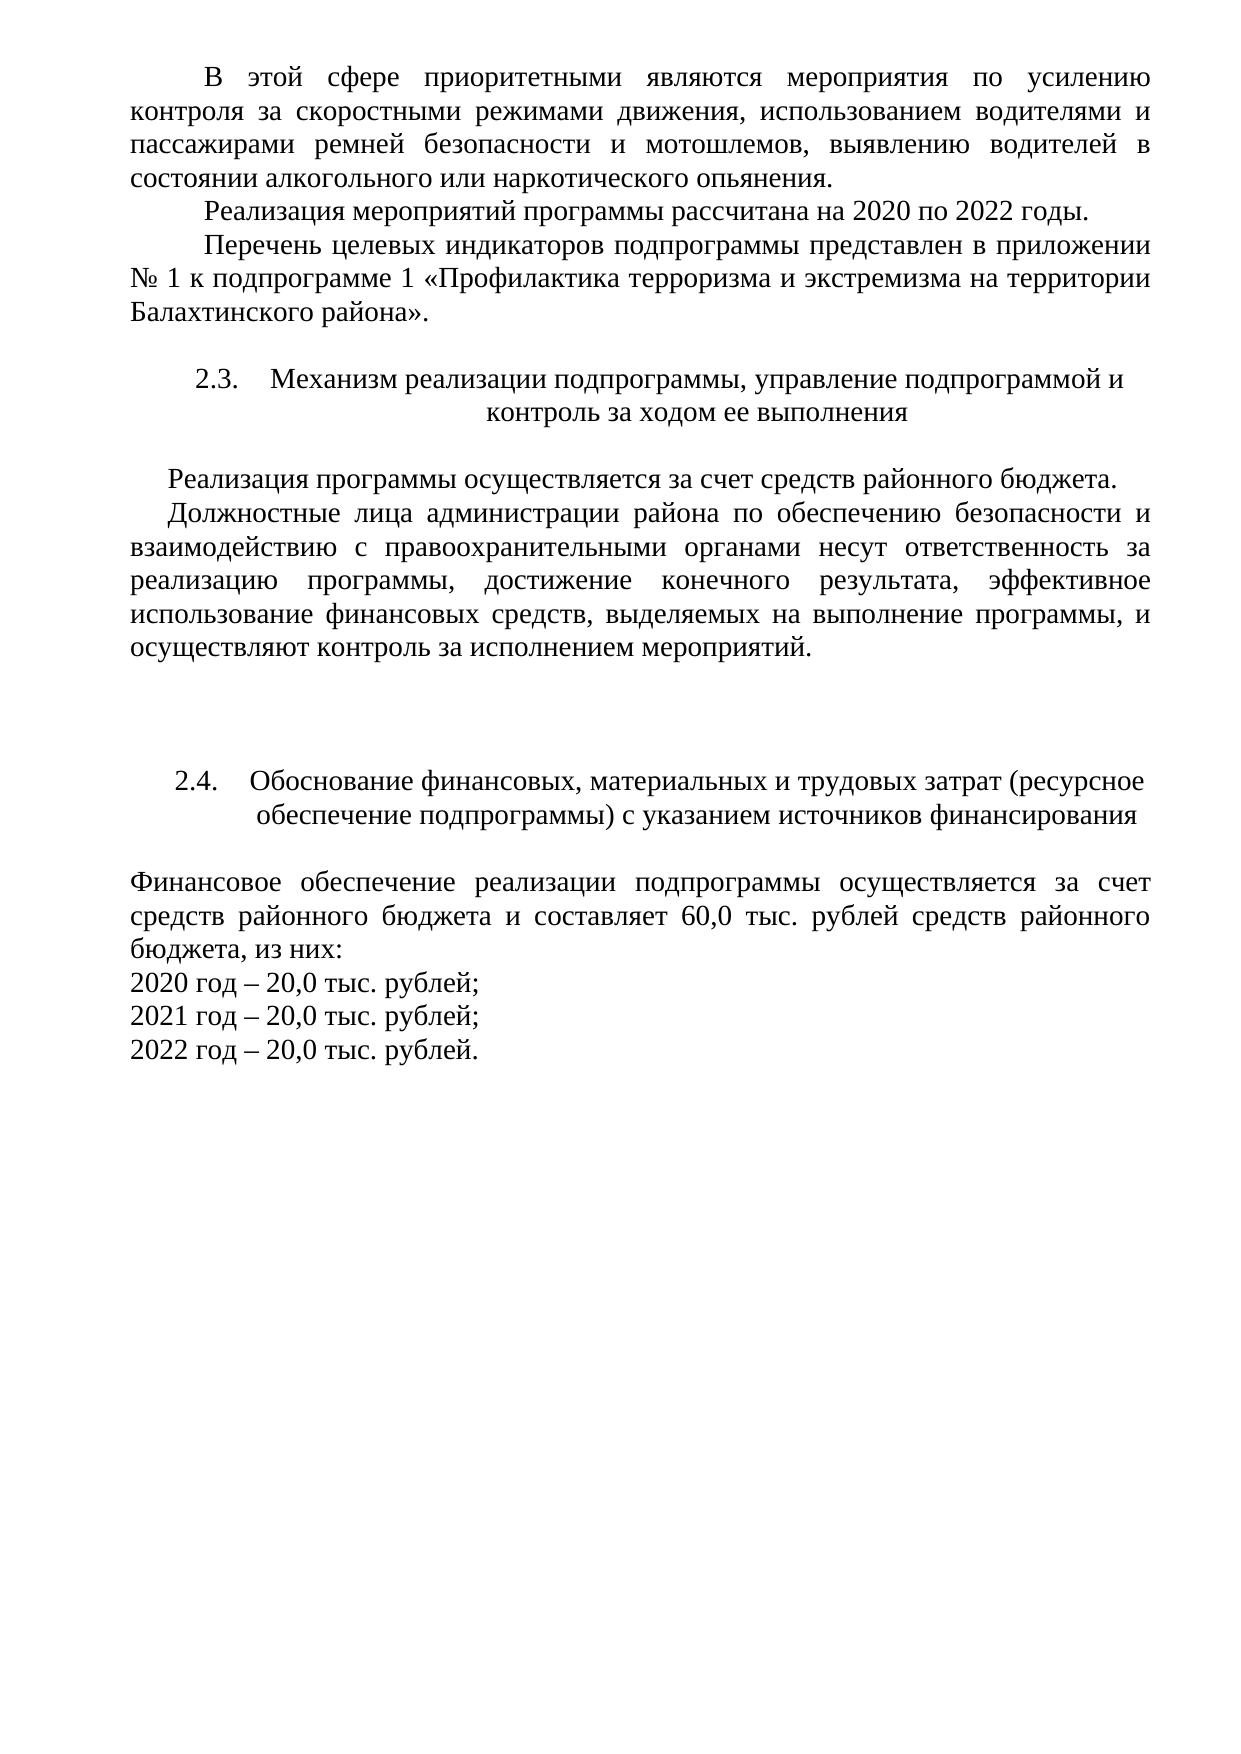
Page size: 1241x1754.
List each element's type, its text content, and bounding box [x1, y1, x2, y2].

text Реализация мероприятий программы рассчитана на 2020 по 2022 годы. [130, 193, 1152, 227]
text Должностные лица администрации района по обеспечению безопасности и взаимодействию с правоохранительными органами несут ответственность за реализацию программы, достижение конечного результата, эффективное использование финансовых средств, выделяемых на выполнение программы, и осуществляют контроль за исполнением мероприятий. [130, 495, 1152, 663]
text 2020 год – 20,0 тыс. рублей; [130, 965, 1152, 998]
text Финансовое обеспечение реализации подпрограммы осуществляется за счет средств районного бюджета и составляет 60,0 тыс. рублей средств районного бюджета, из них: [130, 864, 1152, 965]
list Механизм реализации подпрограммы, управление подпрограммой и контроль за ходом ее выполнения [167, 361, 1152, 428]
text 2022 год – 20,0 тыс. рублей. [130, 1032, 1152, 1065]
text Реализация программы осуществляется за счет средств районного бюджета. [130, 462, 1152, 495]
text 2021 год – 20,0 тыс. рублей; [130, 998, 1152, 1032]
list Обоснование финансовых, материальных и трудовых затрат (ресурсное обеспечение подпрограммы) с указанием источников финансирования [167, 763, 1152, 831]
text В этой сфере приоритетными являются мероприятия по усилению контроля за скоростными режимами движения, использованием водителями и пассажирами ремней безопасности и мотошлемов, выявлению водителей в состоянии алкогольного или наркотического опьянения. [130, 59, 1152, 193]
text Перечень целевых индикаторов подпрограммы представлен в приложении № 1 к подпрограмме 1 «Профилактика терроризма и экстремизма на территории Балахтинского района». [130, 227, 1152, 327]
